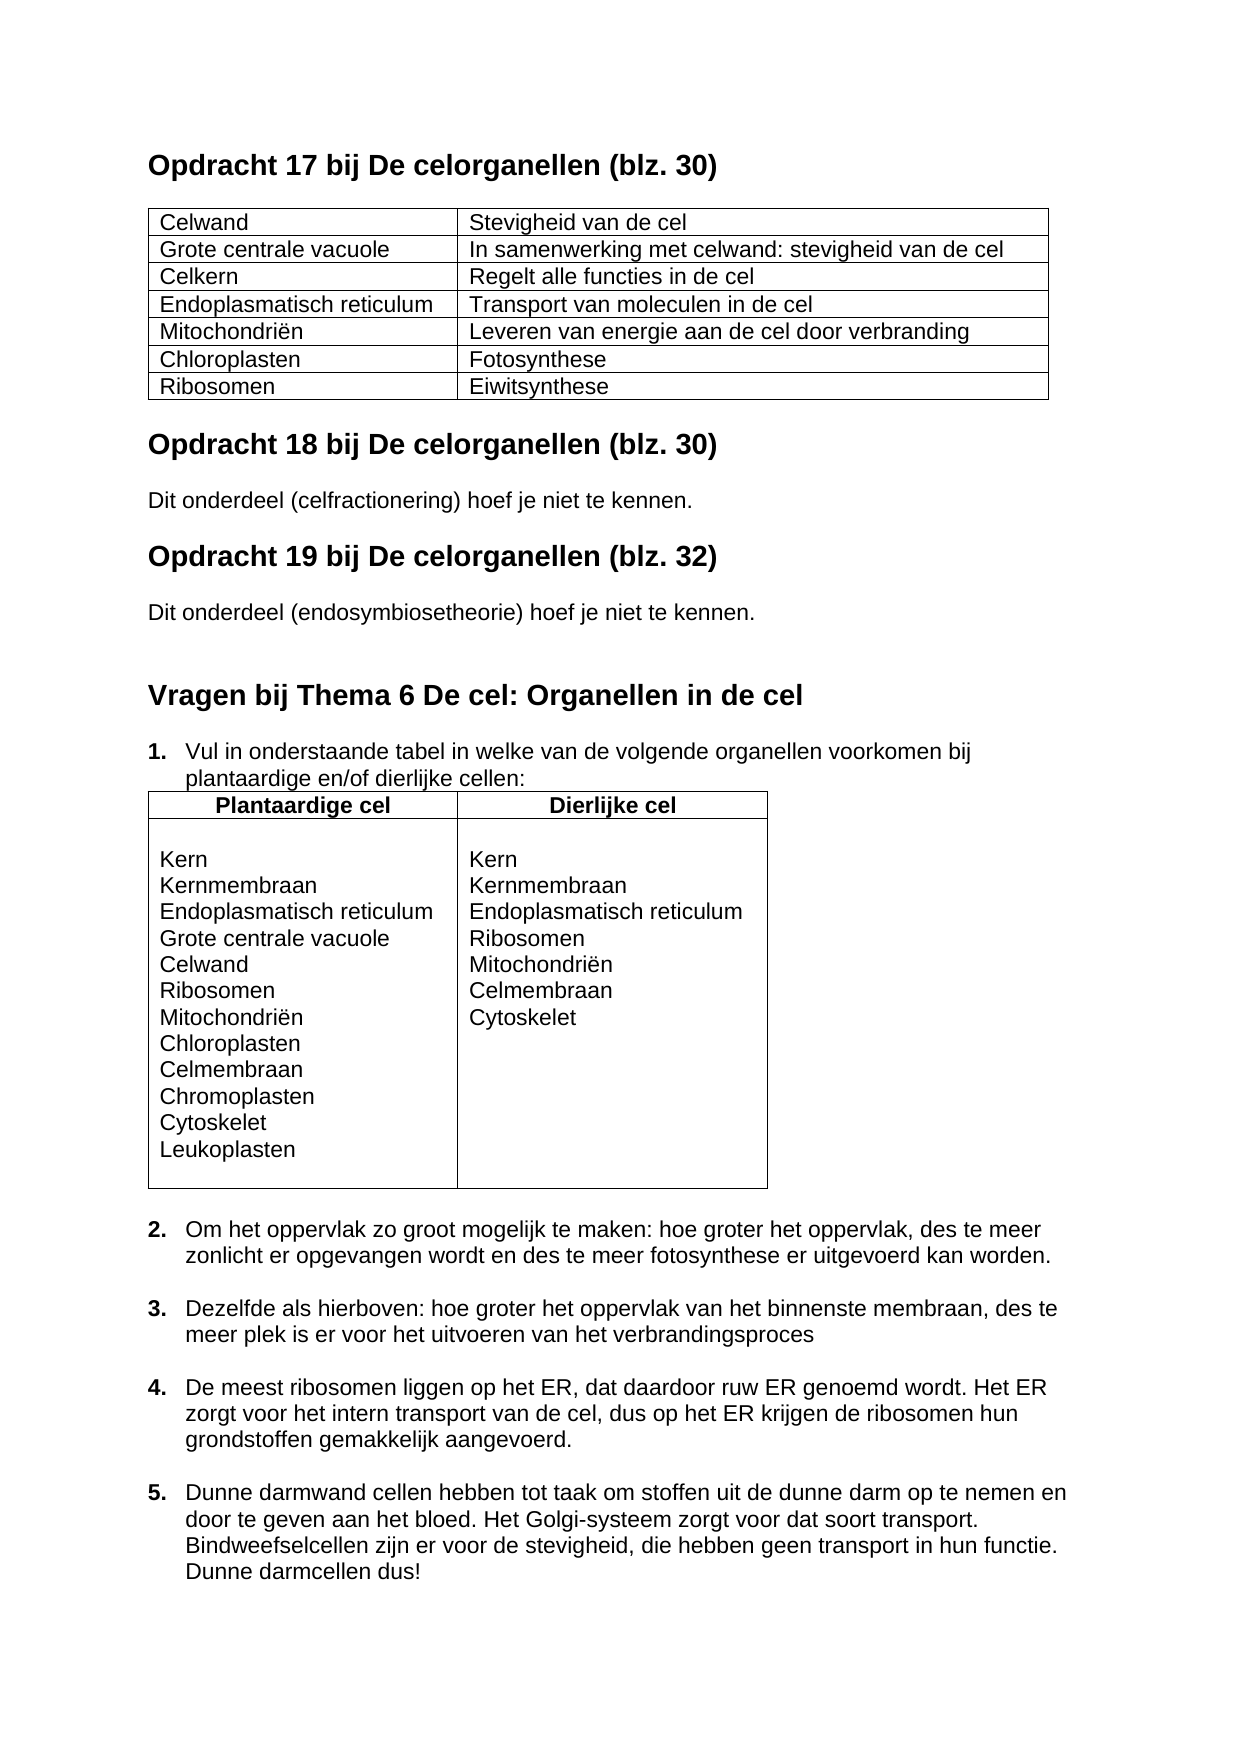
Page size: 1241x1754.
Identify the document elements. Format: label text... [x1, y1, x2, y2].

table_header Dierlijke cel [458, 792, 767, 818]
text Dit onderdeel (endosymbiosetheorie) hoef je niet te kennen. [148, 599, 1093, 626]
table_cell Fotosynthese [458, 346, 1048, 372]
list Om het oppervlak zo groot mogelijk te maken: hoe groter het oppervlak, des te meer zonlicht er opgevangen wordt en des te meer fotosynthese er uitgevoerd kan worden. [148, 1216, 1093, 1268]
text Opdracht 18 bij De celorganellen (blz. 30) [148, 427, 1093, 460]
table_cell Ribosomen [149, 373, 457, 399]
list Vul in onderstaande tabel in welke van de volgende organellen voorkomen bij plantaardige en/of dierlijke cellen: [148, 738, 1093, 791]
list Dunne darmwand cellen hebben tot taak om stoffen uit de dunne darm op te nemen en door te geven aan het bloed. Het Golgi-systeem zorgt voor dat soort transport. Bindweefselcellen zijn er voor de stevigheid, die hebben geen transport in hun functie. Dunne darmcellen dus! [148, 1479, 1093, 1584]
table_header Celwand [149, 209, 457, 235]
table_cell Kern Kernmembraan Endoplasmatisch reticulum Ribosomen Mitochondriën Celmembraan Cytoskelet [458, 819, 767, 1188]
table_cell Endoplasmatisch reticulum [149, 291, 457, 317]
table_header Stevigheid van de cel [458, 209, 1048, 235]
list De meest ribosomen liggen op het ER, dat daardoor ruw ER genoemd wordt. Het ER zorgt voor het intern transport van de cel, dus op het ER krijgen de ribosomen hun grondstoffen gemakkelijk aangevoerd. [148, 1374, 1093, 1453]
table_cell Chloroplasten [149, 346, 457, 372]
table_cell Celkern [149, 263, 457, 290]
table_cell Transport van moleculen in de cel [458, 291, 1048, 317]
table_cell Kern Kernmembraan Endoplasmatisch reticulum Grote centrale vacuole Celwand Ribosomen Mitochondriën Chloroplasten Celmembraan Chromoplasten Cytoskelet Leukoplasten [149, 819, 457, 1188]
table_cell Regelt alle functies in de cel [458, 263, 1048, 290]
table_cell Leveren van energie aan de cel door verbranding [458, 318, 1048, 344]
table_cell Eiwitsynthese [458, 373, 1048, 399]
text Dit onderdeel (celfractionering) hoef je niet te kennen. [148, 487, 1093, 513]
text Opdracht 19 bij De celorganellen (blz. 32) [148, 539, 1093, 573]
list Dezelfde als hierboven: hoe groter het oppervlak van het binnenste membraan, des te meer plek is er voor het uitvoeren van het verbrandingsproces [148, 1295, 1093, 1347]
text Opdracht 17 bij De celorganellen (blz. 30) [148, 148, 1093, 181]
table_cell Grote centrale vacuole [149, 236, 457, 262]
text Vragen bij Thema 6 De cel: Organellen in de cel [148, 678, 1093, 712]
table_cell In samenwerking met celwand: stevigheid van de cel [458, 236, 1048, 262]
table_header Plantaardige cel [149, 792, 457, 818]
table_cell Mitochondriën [149, 318, 457, 344]
